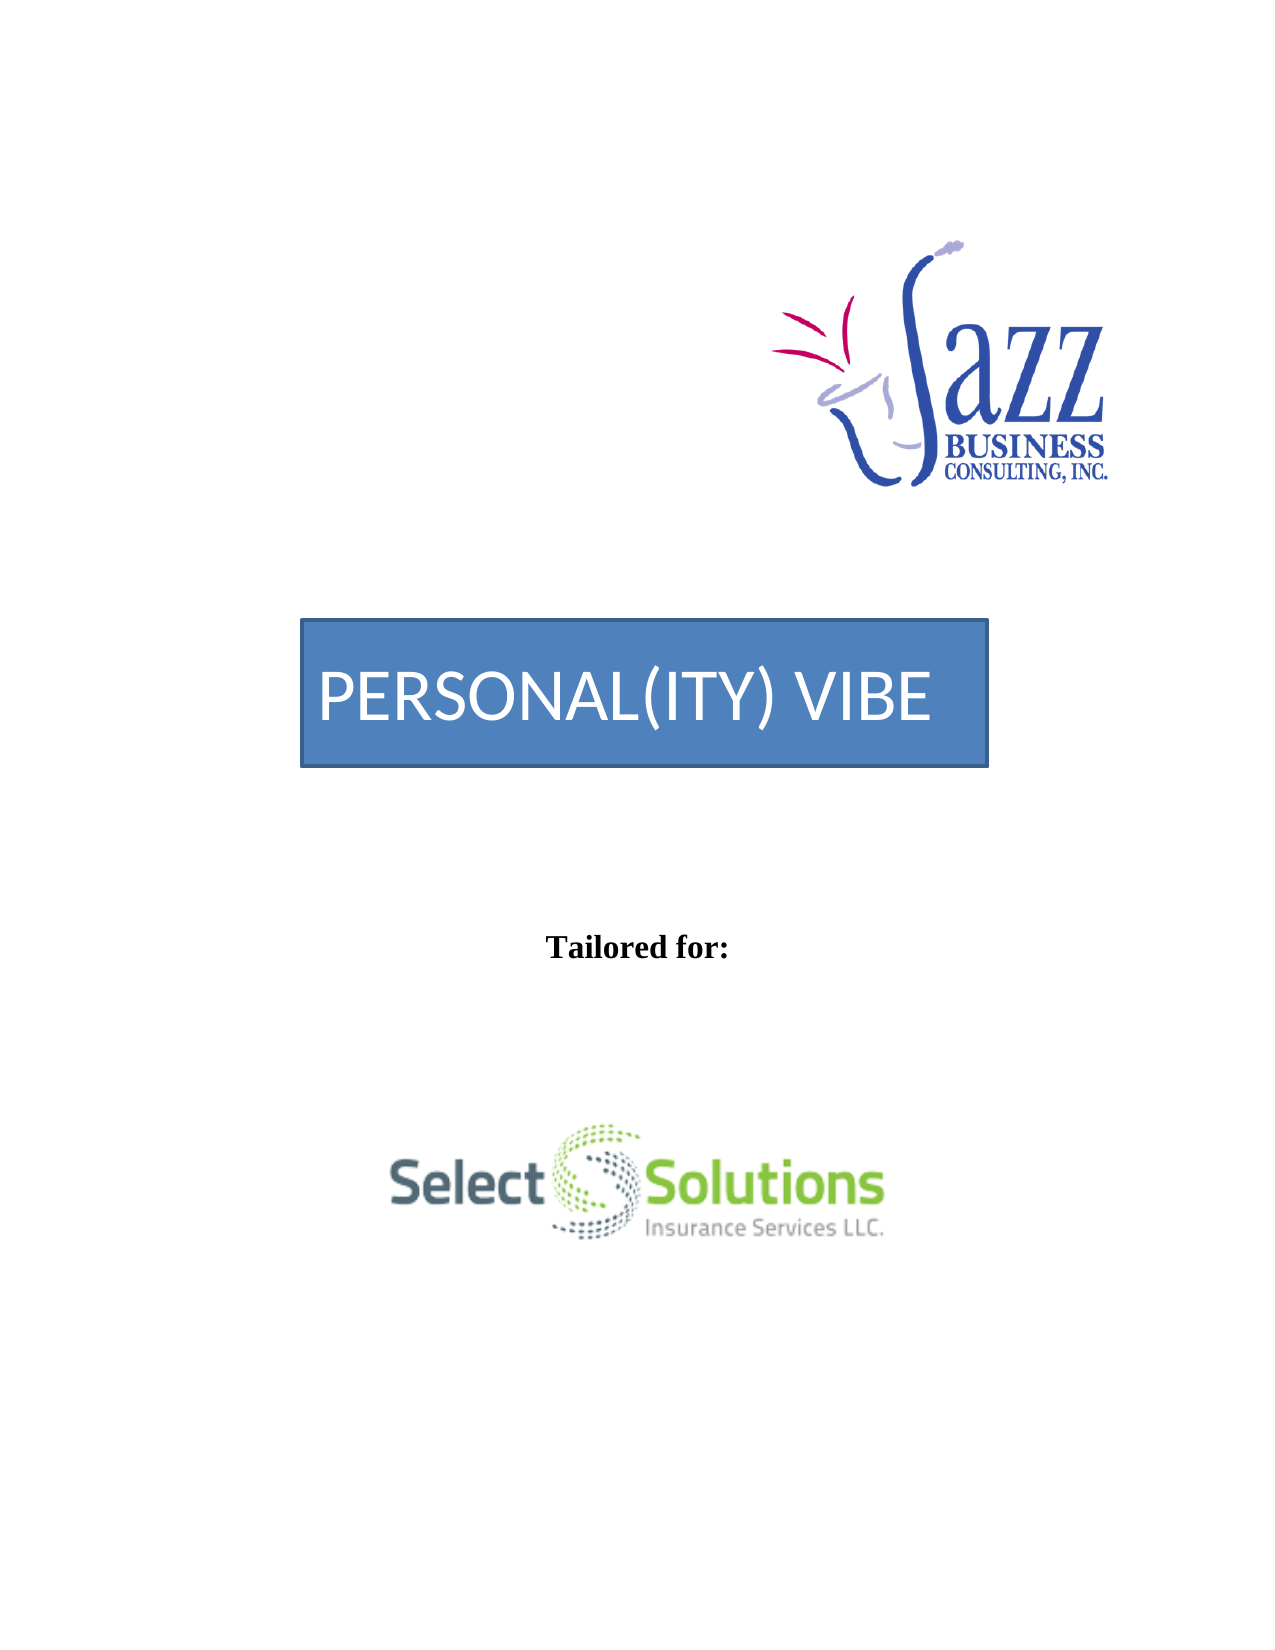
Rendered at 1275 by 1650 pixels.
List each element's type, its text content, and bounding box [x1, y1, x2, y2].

picture [388, 1122, 887, 1244]
picture [753, 215, 1125, 514]
text Tailored for: [150, 927, 1125, 966]
